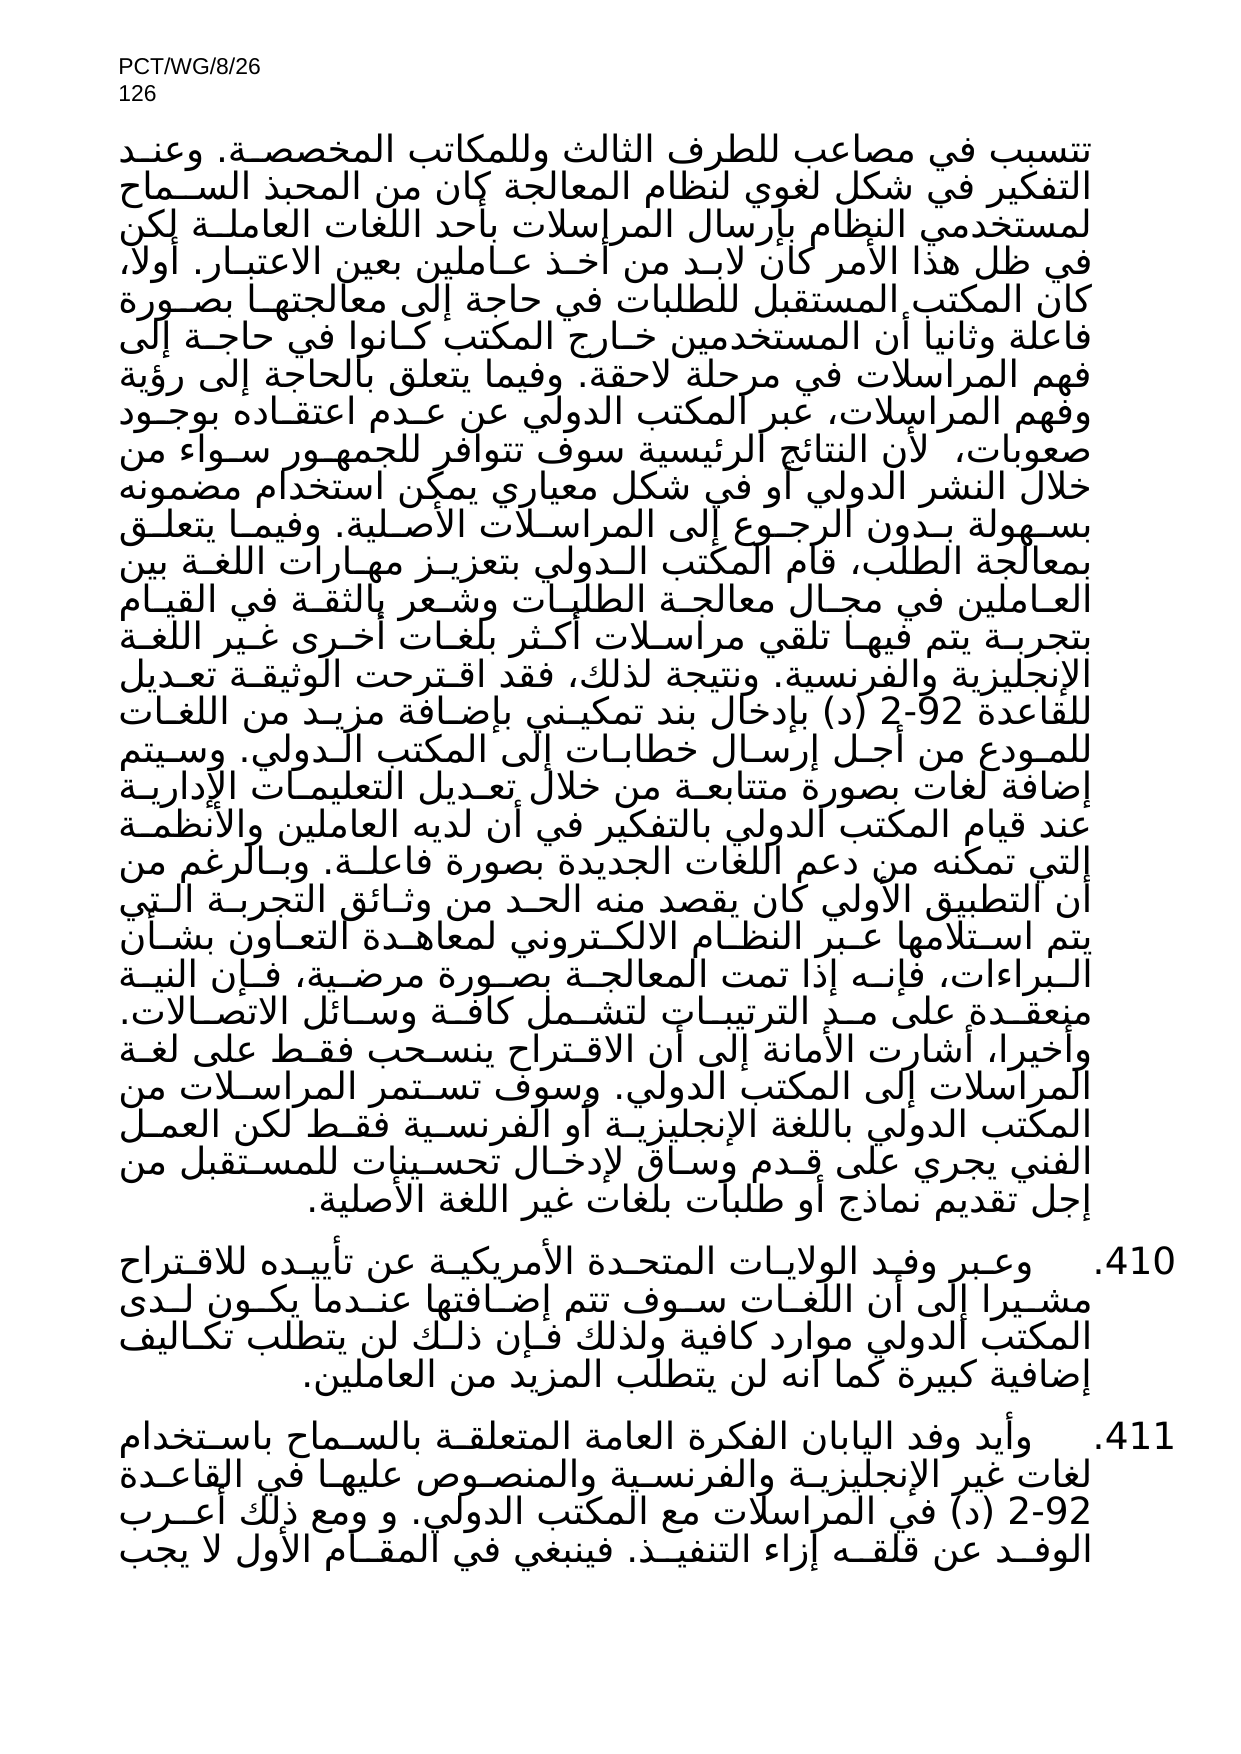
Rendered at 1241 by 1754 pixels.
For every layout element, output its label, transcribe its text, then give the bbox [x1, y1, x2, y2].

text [118, 1420, 1092, 1570]
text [118, 132, 1092, 1220]
text وعبر وفد الولايات المتحدة الأمريكية عن تأييده للاقتراح مشيرا إلى أن اللغات سوف تتم إضافتها عندما يكون لدى المكتب الدولي موارد كافية ولذلك فإن ذلك لن يتطلب تكاليف إضافية كبيرة كما انه لن يتطلب المزيد من العاملين. [118, 1245, 1092, 1395]
